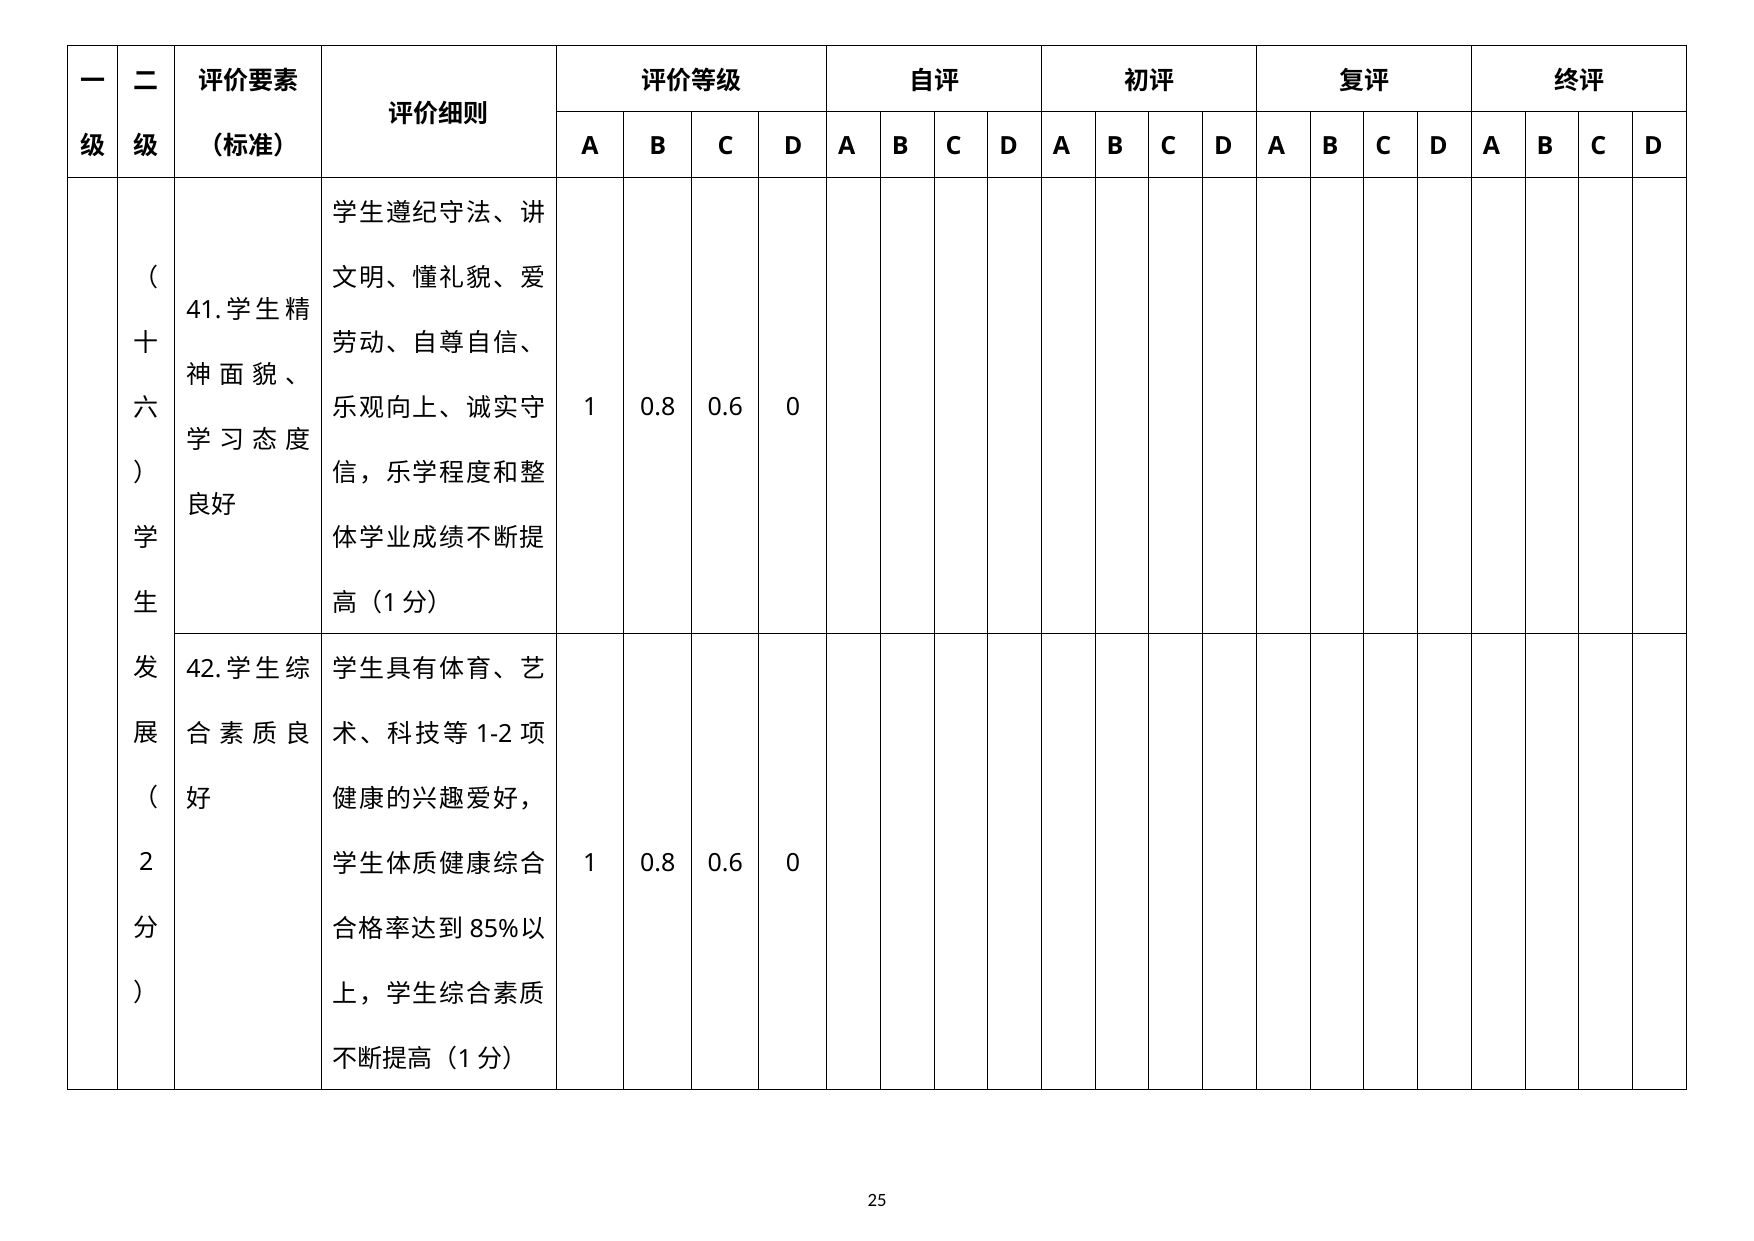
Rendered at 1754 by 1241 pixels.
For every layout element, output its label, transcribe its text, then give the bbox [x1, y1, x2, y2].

table_cell B [624, 112, 691, 177]
table_cell [881, 178, 934, 633]
table_cell [935, 634, 987, 1089]
table_cell [1149, 634, 1202, 1089]
table_header 二级 指标 [118, 46, 174, 177]
table_cell A [1472, 112, 1525, 177]
table_cell [1149, 178, 1202, 633]
table_cell C [1579, 112, 1632, 177]
table_cell [1364, 178, 1417, 633]
table_cell 0.8 [624, 178, 691, 633]
table_cell [1257, 178, 1310, 633]
table_cell B [1526, 112, 1578, 177]
table_cell [1203, 634, 1256, 1089]
table_cell 0 [759, 634, 826, 1089]
table_cell [1203, 178, 1256, 633]
table_cell 1 [557, 634, 623, 1089]
table_cell [827, 178, 880, 633]
table_cell 0.6 [692, 634, 758, 1089]
table_cell 1 [557, 178, 623, 633]
table_header 初评 [1042, 46, 1256, 111]
table_cell B [881, 112, 934, 177]
table_cell [1311, 178, 1363, 633]
table_cell B [1096, 112, 1148, 177]
table_header 终评 [1472, 46, 1686, 111]
table_cell C [1149, 112, 1202, 177]
table_cell D [1633, 112, 1686, 177]
table_cell [1418, 634, 1471, 1089]
table_cell [1579, 634, 1632, 1089]
table_cell [1364, 634, 1417, 1089]
table_cell [827, 634, 880, 1089]
table_cell [1633, 634, 1686, 1089]
table_cell [935, 178, 987, 633]
table_cell B [1311, 112, 1363, 177]
table_cell [1042, 634, 1095, 1089]
table_cell [1042, 178, 1095, 633]
table_cell 0.6 [692, 178, 758, 633]
table_header 复评 [1257, 46, 1471, 111]
table_cell 0 [759, 178, 826, 633]
table_cell C [692, 112, 758, 177]
table_cell [1633, 178, 1686, 633]
table_cell D [988, 112, 1041, 177]
table_cell D [759, 112, 826, 177]
table_cell A [1257, 112, 1310, 177]
table_cell 学生具有体育、艺术、科技等1-2项健康的兴趣爱好，学生体质健康综合合格率达到85%以上，学生综合素质不断提高（1分） [322, 634, 556, 1089]
table_header 一级 指标 [68, 46, 117, 177]
table_cell [1311, 634, 1363, 1089]
table_cell [1418, 178, 1471, 633]
table_cell 学生遵纪守法、讲文明、懂礼貌、爱劳动、自尊自信、乐观向上、诚实守信，乐学程度和整体学业成绩不断提高（1分） [322, 178, 556, 633]
table_cell 42.学生综合素质良好 [175, 634, 321, 1089]
table_cell 0.8 [624, 634, 691, 1089]
table_cell C [1364, 112, 1417, 177]
table_cell A [827, 112, 880, 177]
table_cell [988, 634, 1041, 1089]
table_cell [1526, 634, 1578, 1089]
table_cell [1472, 178, 1525, 633]
table_cell A [1042, 112, 1095, 177]
table_cell [1096, 178, 1148, 633]
table_header 评价等级 [557, 46, 826, 111]
table_cell [988, 178, 1041, 633]
table_cell [1257, 634, 1310, 1089]
table_cell D [1203, 112, 1256, 177]
table_cell D [1418, 112, 1471, 177]
table_header 自评 [827, 46, 1041, 111]
table_cell [1096, 634, 1148, 1089]
table_header 评价要素（标准） [175, 46, 321, 177]
table_cell [1526, 178, 1578, 633]
table_cell [1579, 178, 1632, 633]
table_cell [1472, 634, 1525, 1089]
table_cell [881, 634, 934, 1089]
table_cell 41.学生精神面貌、学习态度良好 [175, 178, 321, 633]
table_cell （十六）学生发展 （2分） [118, 178, 174, 1089]
table_cell C [935, 112, 987, 177]
table_cell A [557, 112, 623, 177]
table_header 评价细则 [322, 46, 556, 177]
